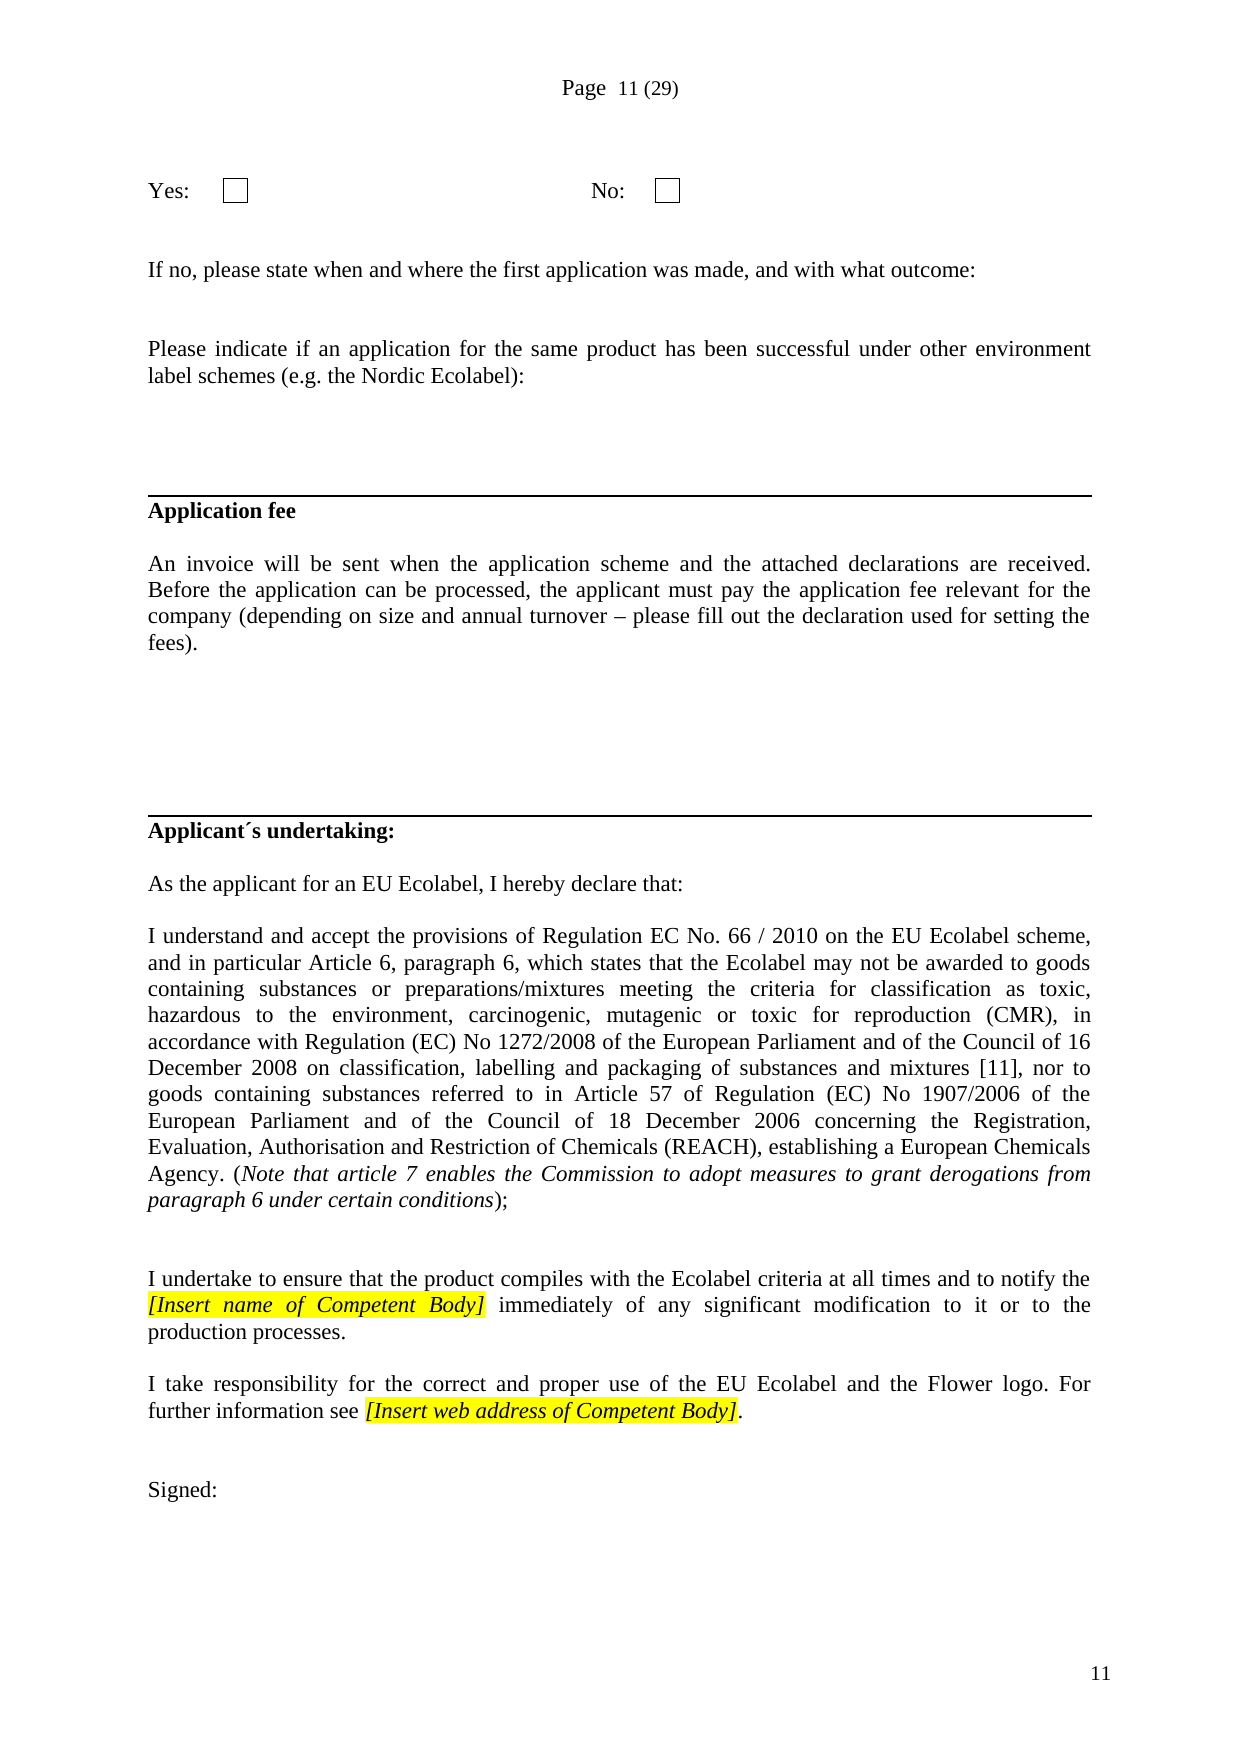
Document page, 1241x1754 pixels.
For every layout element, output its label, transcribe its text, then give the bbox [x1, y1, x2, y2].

text Please indicate if an application for the same product has been successful under other environment label schemes (e.g. the Nordic Ecolabel): [148, 335, 1092, 388]
text I take responsibility for the correct and proper use of the EU Ecolabel and the Flower logo. For further information see [Insert web address of Competent Body]. [148, 1370, 1092, 1423]
text I undertake to ensure that the product compiles with the Ecolabel criteria at all times and to notify the [Insert name of Competent Body] immediately of any significant modification to it or to the production processes. [148, 1265, 1092, 1344]
text Yes: No: [148, 177, 1092, 203]
text As the applicant for an EU Ecolabel, I hereby declare that: [148, 870, 1092, 896]
text If no, please state when and where the first application was made, and with what outcome: [148, 256, 1092, 283]
text An invoice will be sent when the application scheme and the attached declarations are received. Before the application can be processed, the applicant must pay the application fee relevant for the company (depending on size and annual turnover – please fill out the declaration used for setting the fees). [148, 550, 1092, 655]
text Signed: [148, 1476, 1092, 1502]
text Application fee [148, 497, 1092, 523]
text Applicant´s undertaking: [148, 817, 1092, 843]
text I understand and accept the provisions of Regulation EC No. 66 / 2010 on the EU Ecolabel scheme, and in particular Article 6, paragraph 6, which states that the Ecolabel may not be awarded to goods containing substances or preparations/mixtures meeting the criteria for classification as toxic, hazardous to the environment, carcinogenic, mutagenic or toxic for reproduction (CMR), in accordance with Regulation (EC) No 1272/2008 of the European Parliament and of the Council of 16 December 2008 on classification, labelling and packaging of substances and mixtures [11], nor to goods containing substances referred to in Article 57 of Regulation (EC) No 1907/2006 of the European Parliament and of the Council of 18 December 2006 concerning the Registration, Evaluation, Authorisation and Restriction of Chemicals (REACH), establishing a European Chemicals Agency. (Note that article 7 enables the Commission to adopt measures to grant derogations from paragraph 6 under certain conditions); [148, 922, 1092, 1212]
